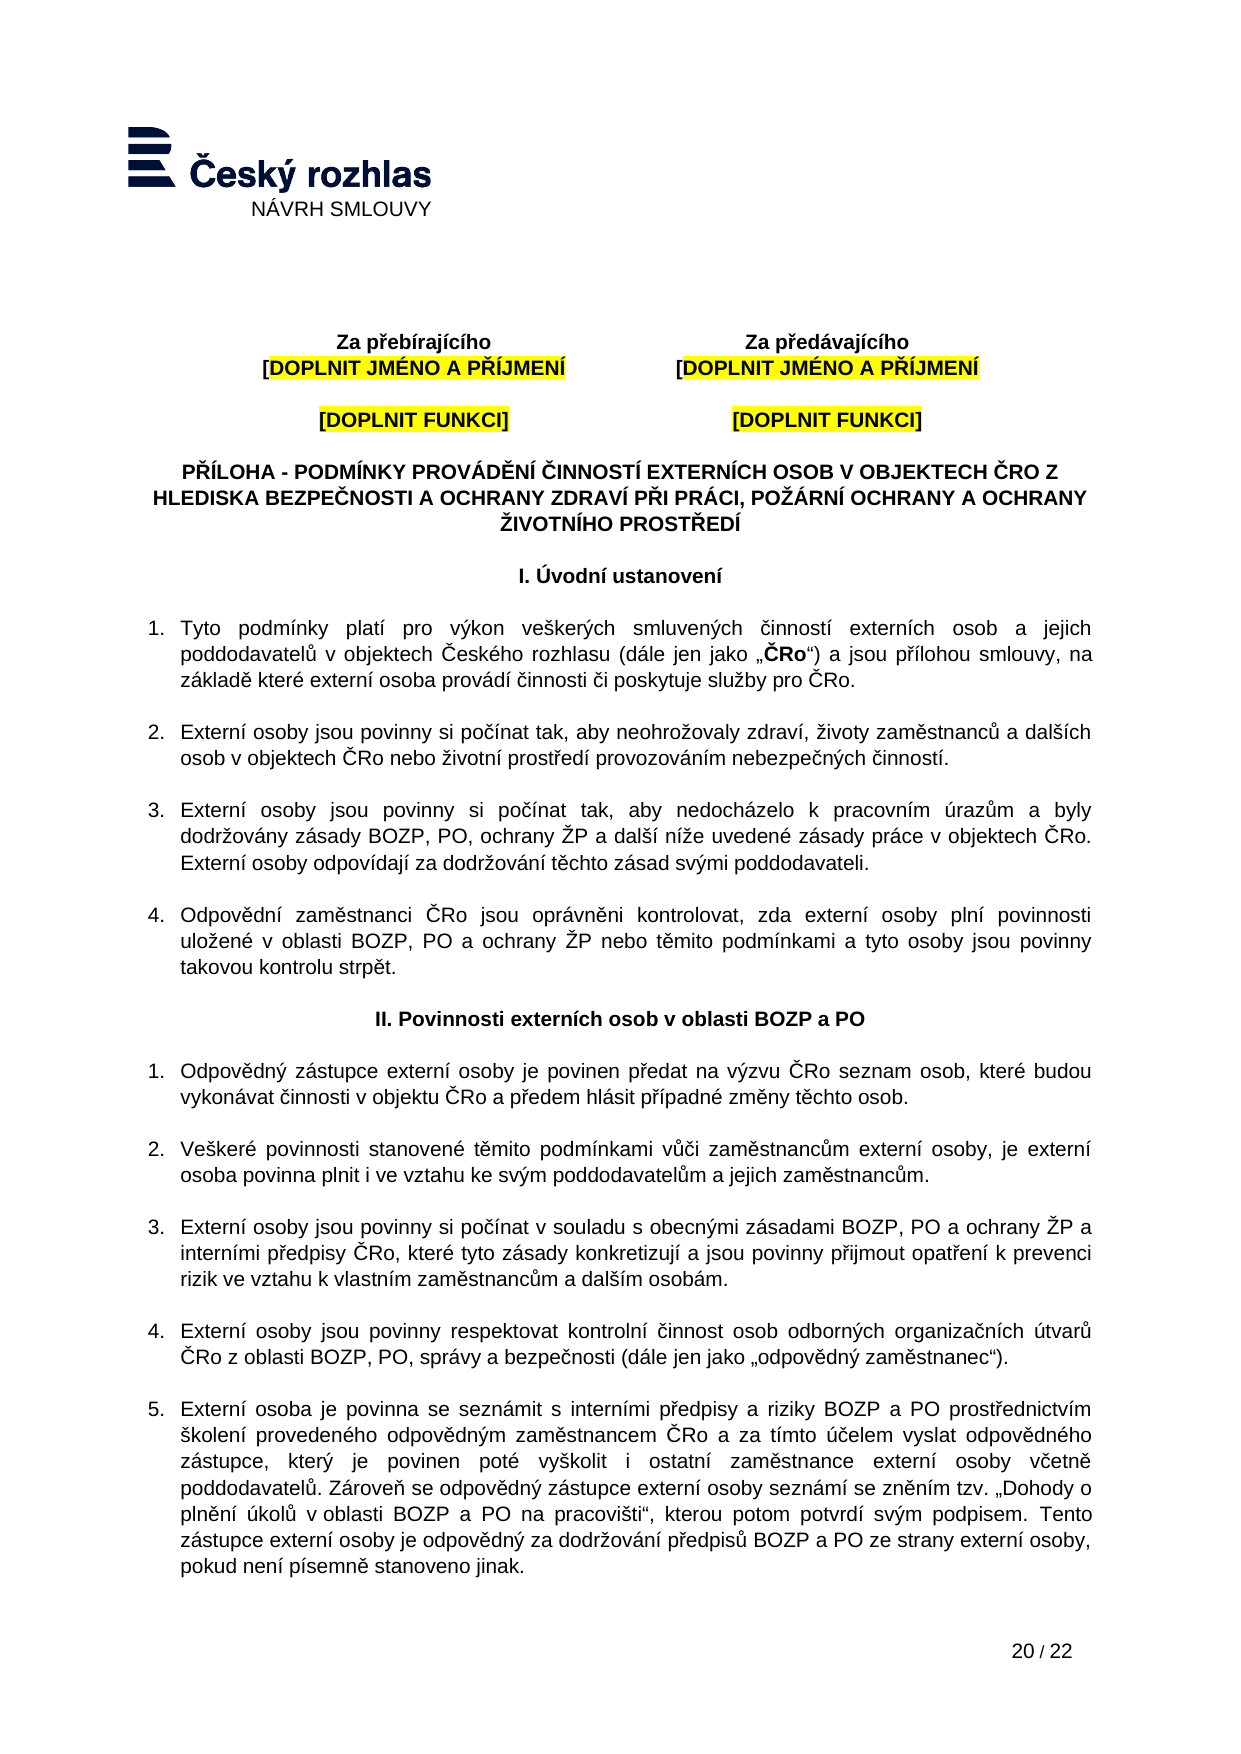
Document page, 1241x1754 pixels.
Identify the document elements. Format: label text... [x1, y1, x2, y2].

list Externí osoba je povinna se seznámit s interními předpisy a riziky BOZP a PO prostřednictvím školení provedeného odpovědným zaměstnancem ČRo a za tímto účelem vyslat odpovědného zástupce, který je povinen poté vyškolit i ostatní zaměstnance externí osoby včetně poddodavatelů. Zároveň se odpovědný zástupce externí osoby seznámí se zněním tzv. „Dohody o plnění úkolů v oblasti BOZP a PO na pracovišti“, kterou potom potvrdí svým podpisem. Tento zástupce externí osoby je odpovědný za dodržování předpisů BOZP a PO ze strany externí osoby, pokud není písemně stanoveno jinak. [148, 1396, 1093, 1578]
list Externí osoby jsou povinny si počínat tak, aby neohrožovaly zdraví, životy zaměstnanců a dalších osob v objektech ČRo nebo životní prostředí provozováním nebezpečných činností. [148, 719, 1093, 771]
list Tyto podmínky platí pro výkon veškerých smluvených činností externích osob a jejich poddodavatelů v objektech Českého rozhlasu (dále jen jako „ČRo“) a jsou přílohou smlouvy, na základě které externí osoba provádí činnosti či poskytuje služby pro ČRo. [148, 615, 1093, 693]
table_cell Za předávajícího [DOPLNIT JMÉNO A PŘÍJMENÍ [DOPLNIT FUNKCI] [621, 250, 1034, 458]
picture [128, 127, 431, 193]
list Odpovědní zaměstnanci ČRo jsou oprávněni kontrolovat, zda externí osoby plní povinnosti uložené v oblasti BOZP, PO a ochrany ŽP nebo těmito podmínkami a tyto osoby jsou povinny takovou kontrolu strpět. [148, 901, 1093, 979]
list Externí osoby jsou povinny si počínat tak, aby nedocházelo k pracovním úrazům a byly dodržovány zásady BOZP, PO, ochrany ŽP a další níže uvedené zásady práce v objektech ČRo. Externí osoby odpovídají za dodržování těchto zásad svými poddodavateli. [148, 797, 1093, 875]
subtitle Povinnosti externích osob v oblasti BOZP a PO [148, 1005, 1093, 1031]
list Veškeré povinnosti stanovené těmito podmínkami vůči zaměstnancům externí osoby, je externí osoba povinna plnit i ve vztahu ke svým poddodavatelům a jejich zaměstnancům. [148, 1136, 1093, 1188]
list Externí osoby jsou povinny respektovat kontrolní činnost osob odborných organizačních útvarů ČRo z oblasti BOZP, PO, správy a bezpečnosti (dále jen jako „odpovědný zaměstnanec“). [148, 1318, 1093, 1370]
subtitle Úvodní ustanovení [148, 563, 1093, 589]
subtitle PŘÍLOHA - Podmínky provádění činností externích osob v objektech ČRo z hlediska bezpečnosti a ochrany zdraví při práci, požární ochrany a ochrany životního prostředí [148, 458, 1093, 537]
list Externí osoby jsou povinny si počínat v souladu s obecnými zásadami BOZP, PO a ochrany ŽP a interními předpisy ČRo, které tyto zásady konkretizují a jsou povinny přijmout opatření k prevenci rizik ve vztahu k vlastním zaměstnancům a dalším osobám. [148, 1214, 1093, 1292]
table_cell Za přebírajícího [DOPLNIT JMÉNO A PŘÍJMENÍ [DOPLNIT FUNKCI] [207, 250, 621, 458]
list Odpovědný zástupce externí osoby je povinen předat na výzvu ČRo seznam osob, které budou vykonávat činnosti v objektu ČRo a předem hlásit případné změny těchto osob. [148, 1057, 1093, 1109]
